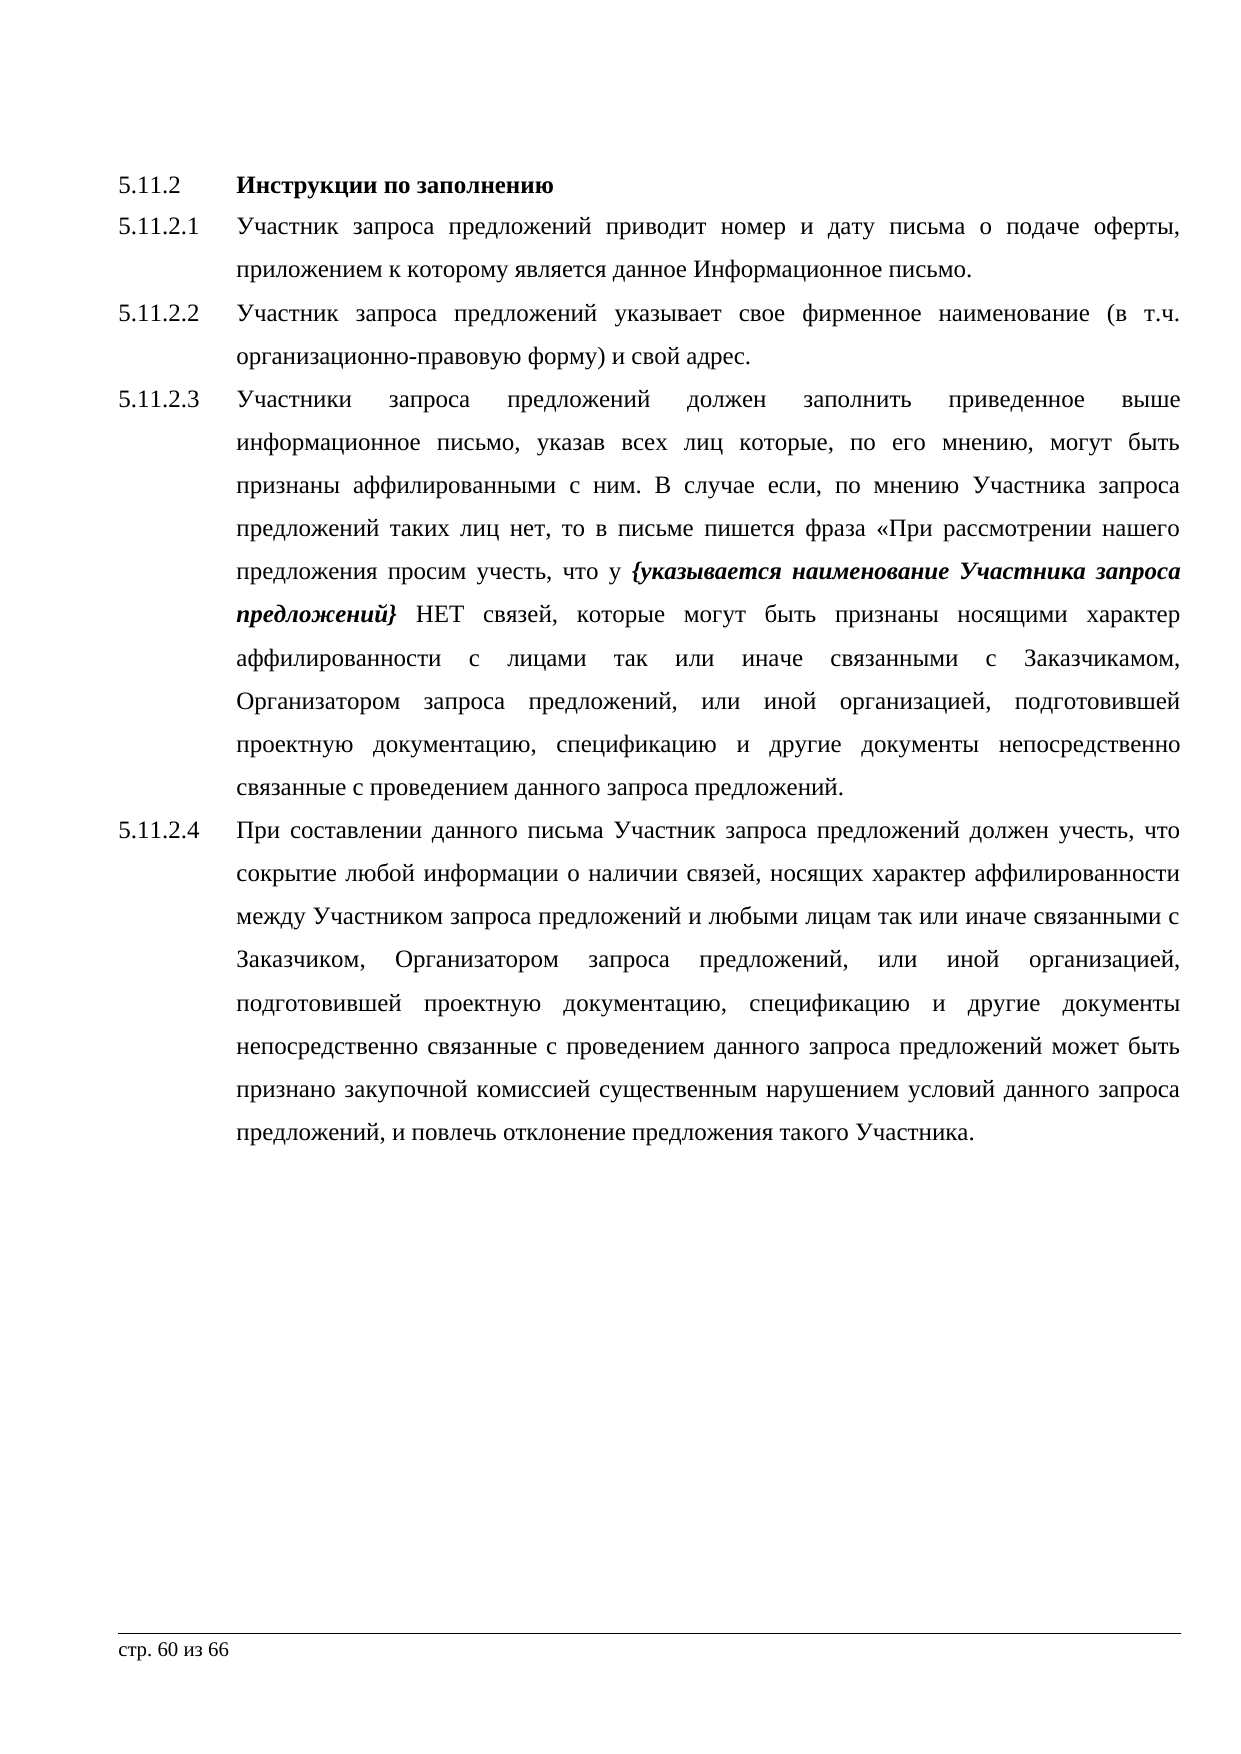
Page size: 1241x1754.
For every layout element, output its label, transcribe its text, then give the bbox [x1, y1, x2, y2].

text Инструкции по заполнению [118, 170, 1181, 199]
list Участник запроса предложений приводит номер и дату письма о подаче оферты, приложением к которому является данное Информационное письмо. [118, 211, 1181, 283]
list Участники запроса предложений должен заполнить приведенное выше информационное письмо, указав всех лиц которые, по его мнению, могут быть признаны аффилированными с ним. В случае если, по мнению Участника запроса предложений таких лиц нет, то в письме пишется фраза «При рассмотрении нашего предложения просим учесть, что у {указывается наименование Участника запроса предложений} НЕТ связей, которые могут быть признаны носящими характер аффилированности с лицами так или иначе связанными с Заказчикамом, Организатором запроса предложений, или иной организацией, подготовившей проектную документацию, спецификацию и другие документы непосредственно связанные с проведением данного запроса предложений. [118, 384, 1181, 801]
list Участник запроса предложений указывает свое фирменное наименование (в т.ч. организационно-правовую форму) и свой адрес. [118, 298, 1181, 369]
list При составлении данного письма Участник запроса предложений должен учесть, что сокрытие любой информации о наличии связей, носящих характер аффилированности между Участником запроса предложений и любыми лицам так или иначе связанными с Заказчиком, Организатором запроса предложений, или иной организацией, подготовившей проектную документацию, спецификацию и другие документы непосредственно связанные с проведением данного запроса предложений может быть признано закупочной комиссией существенным нарушением условий данного запроса предложений, и повлечь отклонение предложения такого Участника. [118, 815, 1181, 1146]
